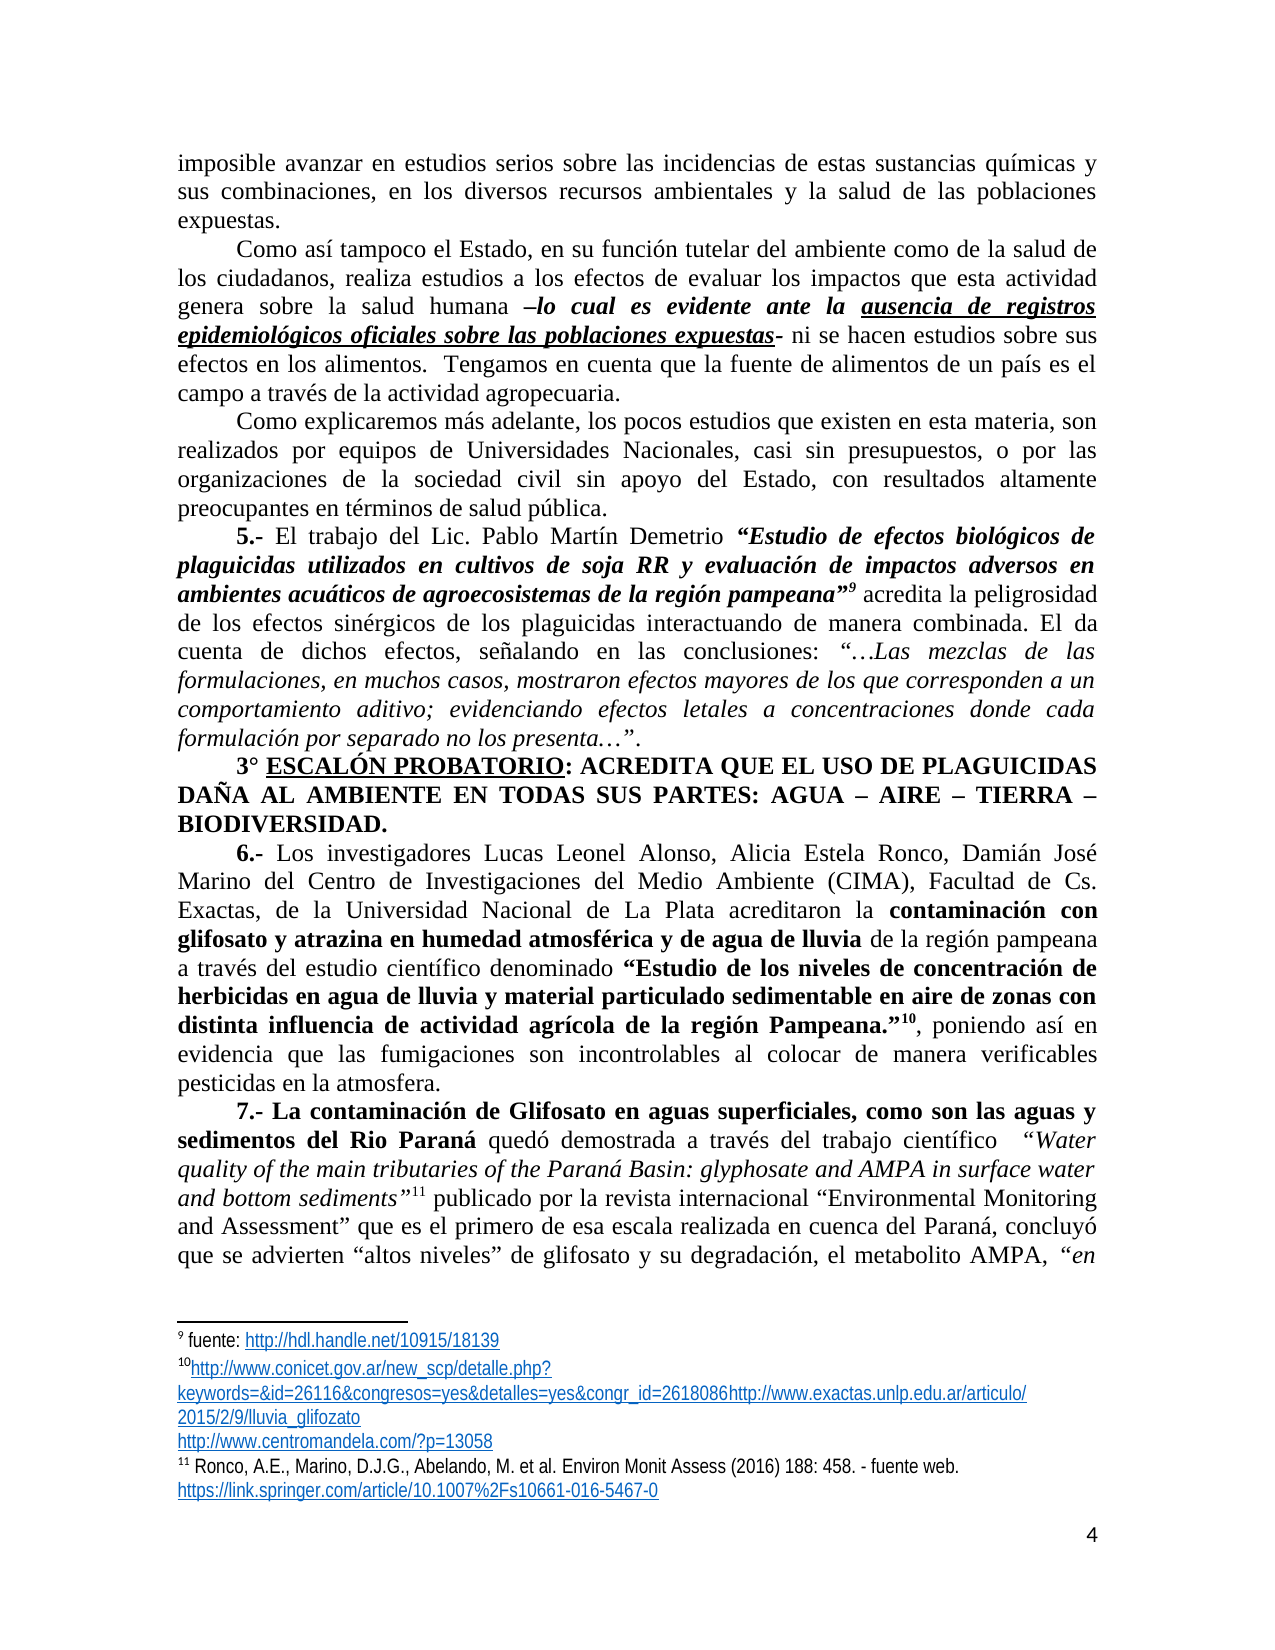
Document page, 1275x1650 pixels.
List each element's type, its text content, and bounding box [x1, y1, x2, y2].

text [177, 1096, 1098, 1269]
text Como así tampoco el Estado, en su función tutelar del ambiente como de la salud de los ciudadanos, realiza estudios a los efectos de evaluar los impactos que esta actividad genera sobre la salud humana –lo cual es evidente ante la ausencia de registros epidemiológicos oficiales sobre las poblaciones expuestas- ni se hacen estudios sobre sus efectos en los alimentos. Tengamos en cuenta que la fuente de alimentos de un país es el campo a través de la actividad agropecuaria. [177, 234, 1098, 406]
text Como explicaremos más adelante, los pocos estudios que existen en esta materia, son realizados por equipos de Universidades Nacionales, casi sin presupuestos, o por las organizaciones de la sociedad civil sin apoyo del Estado, con resultados altamente preocupantes en términos de salud pública. [177, 406, 1098, 521]
text 5.- El trabajo del Lic. Pablo Martín Demetrio “Estudio de efectos biológicos de plaguicidas utilizados en cultivos de soja RR y evaluación de impactos adversos en ambientes acuáticos de agroecosistemas de la región pampeana” acredita la peligrosidad de los efectos sinérgicos de los plaguicidas interactuando de manera combinada. El da cuenta de dichos efectos, señalando en las conclusiones: “…Las mezclas de las formulaciones, en muchos casos, mostraron efectos mayores de los que corresponden a un comportamiento aditivo; evidenciando efectos letales a concentraciones donde cada formulación por separado no los presenta…”. [177, 521, 1098, 751]
text 6.- Los investigadores Lucas Leonel Alonso, Alicia Estela Ronco, Damián José Marino del Centro de Investigaciones del Medio Ambiente (CIMA), Facultad de Cs. Exactas, de la Universidad Nacional de La Plata acreditaron la contaminación con glifosato y atrazina en humedad atmosférica y de agua de lluvia de la región pampeana a través del estudio científico denominado “Estudio de los niveles de concentración de herbicidas en agua de lluvia y material particulado sedimentable en aire de zonas con distinta influencia de actividad agrícola de la región Pampeana.”, poniendo así en evidencia que las fumigaciones son incontrolables al colocar de manera verificables pesticidas en la atmosfera. [177, 838, 1098, 1096]
text 3° ESCALÓN PROBATORIO: ACREDITA QUE EL USO DE PLAGUICIDAS DAÑA AL AMBIENTE EN TODAS SUS PARTES: AGUA – AIRE – TIERRA – BIODIVERSIDAD. [177, 751, 1098, 838]
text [177, 148, 1098, 234]
